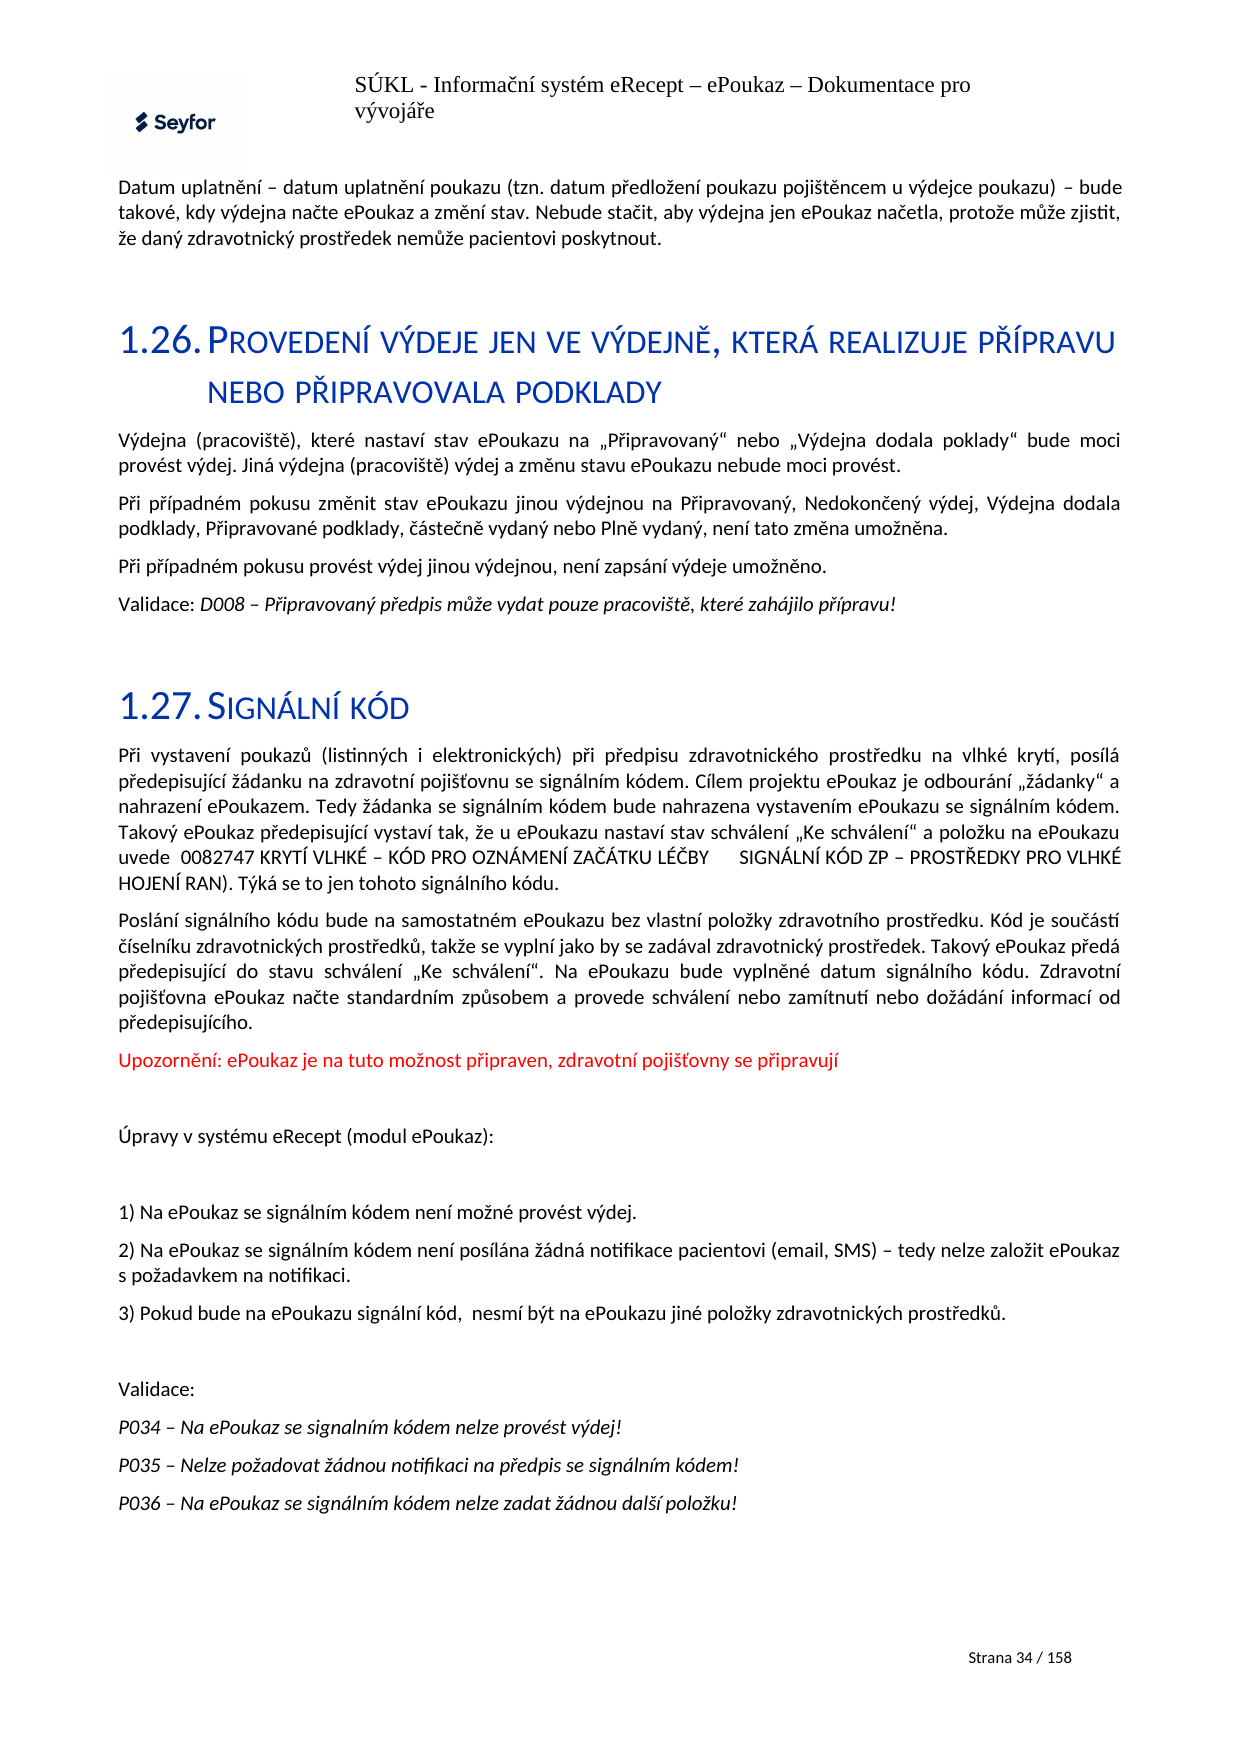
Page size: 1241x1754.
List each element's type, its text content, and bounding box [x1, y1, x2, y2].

text P036 – Na ePoukaz se signálním kódem nelze zadat žádnou další položku! [118, 1490, 1122, 1515]
text Při případném pokusu změnit stav ePoukazu jinou výdejnou na Připravovaný, Nedokončený výdej, Výdejna dodala podklady, Připravované podklady, částečně vydaný nebo Plně vydaný, není tato změna umožněna. [118, 490, 1122, 541]
text P034 – Na ePoukaz se signalním kódem nelze provést výdej! [118, 1414, 1122, 1439]
text 2) Na ePoukaz se signálním kódem není posílána žádná notifikace pacientovi (email, SMS) – tedy nelze založit ePoukaz s požadavkem na notifikaci. [118, 1237, 1122, 1288]
text P035 – Nelze požadovat žádnou notifikaci na předpis se signálním kódem! [118, 1452, 1122, 1477]
text Datum uplatnění – datum uplatnění poukazu (tzn. datum předložení poukazu pojištěncem u výdejce poukazu) – bude takové, kdy výdejna načte ePoukaz a změní stav. Nebude stačit, aby výdejna jen ePoukaz načetla, protože může zjistit, že daný zdravotnický prostředek nemůže pacientovi poskytnout. [118, 174, 1122, 250]
text Úpravy v systému eRecept (modul ePoukaz): [118, 1123, 1122, 1148]
text Poslání signálního kódu bude na samostatném ePoukazu bez vlastní položky zdravotního prostředku. Kód je součástí číselníku zdravotnických prostředků, takže se vyplní jako by se zadával zdravotnický prostředek. Takový ePoukaz předá předepisující do stavu schválení „Ke schválení“. Na ePoukazu bude vyplněné datum signálního kódu. Zdravotní pojišťovna ePoukaz načte standardním způsobem a provede schválení nebo zamítnutí nebo dožádání informací od předepisujícího. [118, 908, 1122, 1035]
text Upozornění: ePoukaz je na tuto možnost připraven, zdravotní pojišťovny se připravují [118, 1047, 1122, 1073]
text Při případném pokusu provést výdej jinou výdejnou, není zapsání výdeje umožněno. [118, 553, 1122, 579]
picture [102, 70, 249, 175]
text 3) Pokud bude na ePoukazu signální kód, nesmí být na ePoukazu jiné položky zdravotnických prostředků. [118, 1300, 1122, 1326]
text 1) Na ePoukaz se signálním kódem není možné provést výdej. [118, 1199, 1122, 1224]
text Provedení výdeje jen ve výdejně, která realizuje přípravu nebo připravovala podklady [118, 313, 1122, 414]
text Validace: D008 – Připravovaný předpis může vydat pouze pracoviště, které zahájilo přípravu! [118, 591, 1122, 617]
text Výdejna (pracoviště), které nastaví stav ePoukazu na „Připravovaný“ nebo „Výdejna dodala poklady“ bude moci provést výdej. Jiná výdejna (pracoviště) výdej a změnu stavu ePoukazu nebude moci provést. [118, 427, 1122, 478]
text Při vystavení poukazů (listinných i elektronických) při předpisu zdravotnického prostředku na vlhké krytí, posílá předepisující žádanku na zdravotní pojišťovnu se signálním kódem. Cílem projektu ePoukaz je odbourání „žádanky“ a nahrazení ePoukazem. Tedy žádanka se signálním kódem bude nahrazena vystavením ePoukazu se signálním kódem. Takový ePoukaz předepisující vystaví tak, že u ePoukazu nastaví stav schválení „Ke schválení“ a položku na ePoukazu uvede 0082747 KRYTÍ VLHKÉ – KÓD PRO OZNÁMENÍ ZAČÁTKU LÉČBY SIGNÁLNÍ KÓD ZP – PROSTŘEDKY PRO VLHKÉ HOJENÍ RAN). Týká se to jen tohoto signálního kódu. [118, 743, 1122, 895]
text Validace: [118, 1376, 1122, 1401]
text Signální kód [118, 679, 1122, 730]
